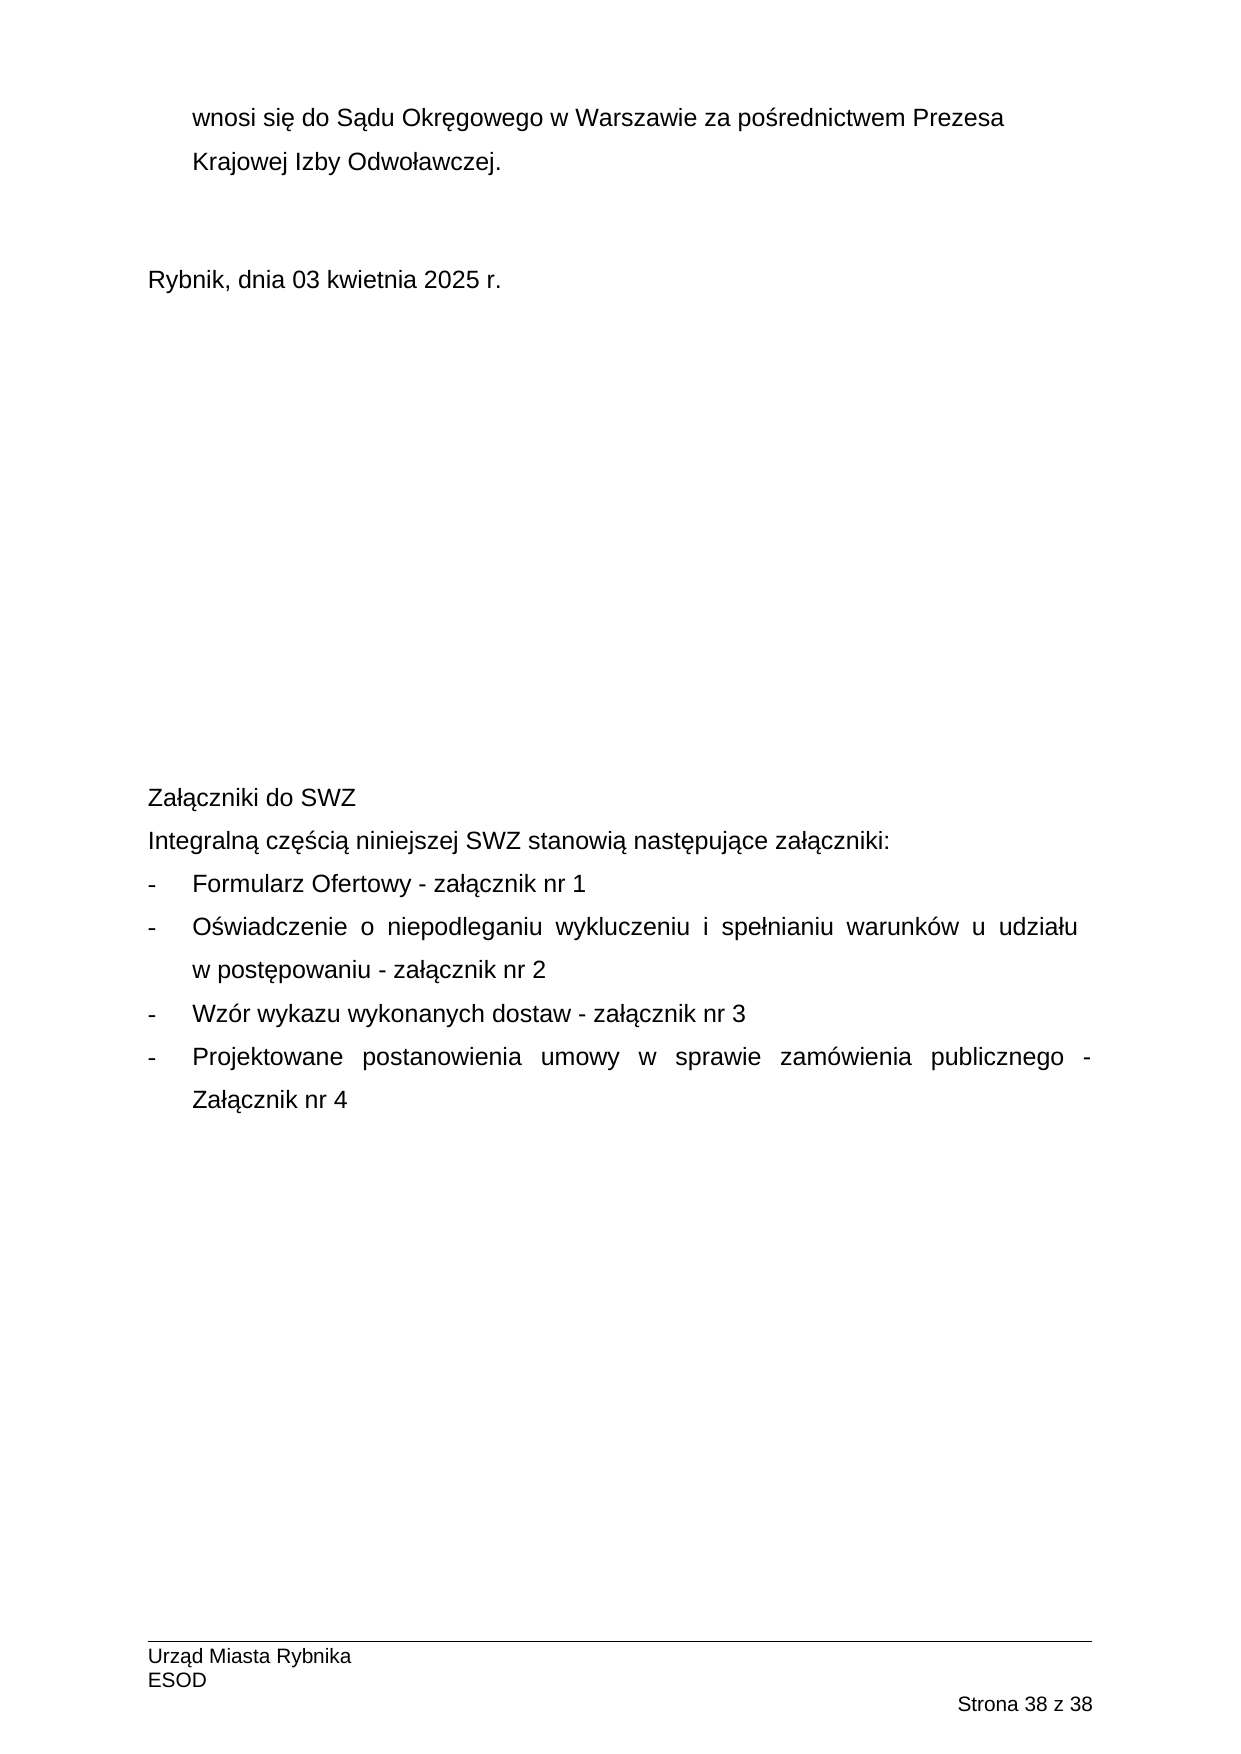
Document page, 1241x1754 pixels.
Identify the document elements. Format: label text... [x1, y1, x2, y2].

list Oświadczenie o niepodleganiu wykluczeniu i spełnianiu warunków u udziału w postępowaniu - załącznik nr 2 [148, 912, 1092, 984]
list Projektowane postanowienia umowy w sprawie zamówienia publicznego - Załącznik nr 4 [148, 1042, 1092, 1114]
text Rybnik, dnia 03 kwietnia 2025 r. [148, 264, 1092, 293]
list Wzór wykazu wykonanych dostaw - załącznik nr 3 [148, 998, 1092, 1027]
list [148, 103, 1092, 175]
list Formularz Ofertowy - załącznik nr 1 [148, 869, 1092, 898]
text Załączniki do SWZ [148, 783, 1092, 811]
text Integralną częścią niniejszej SWZ stanowią następujące załączniki: [148, 826, 1092, 854]
